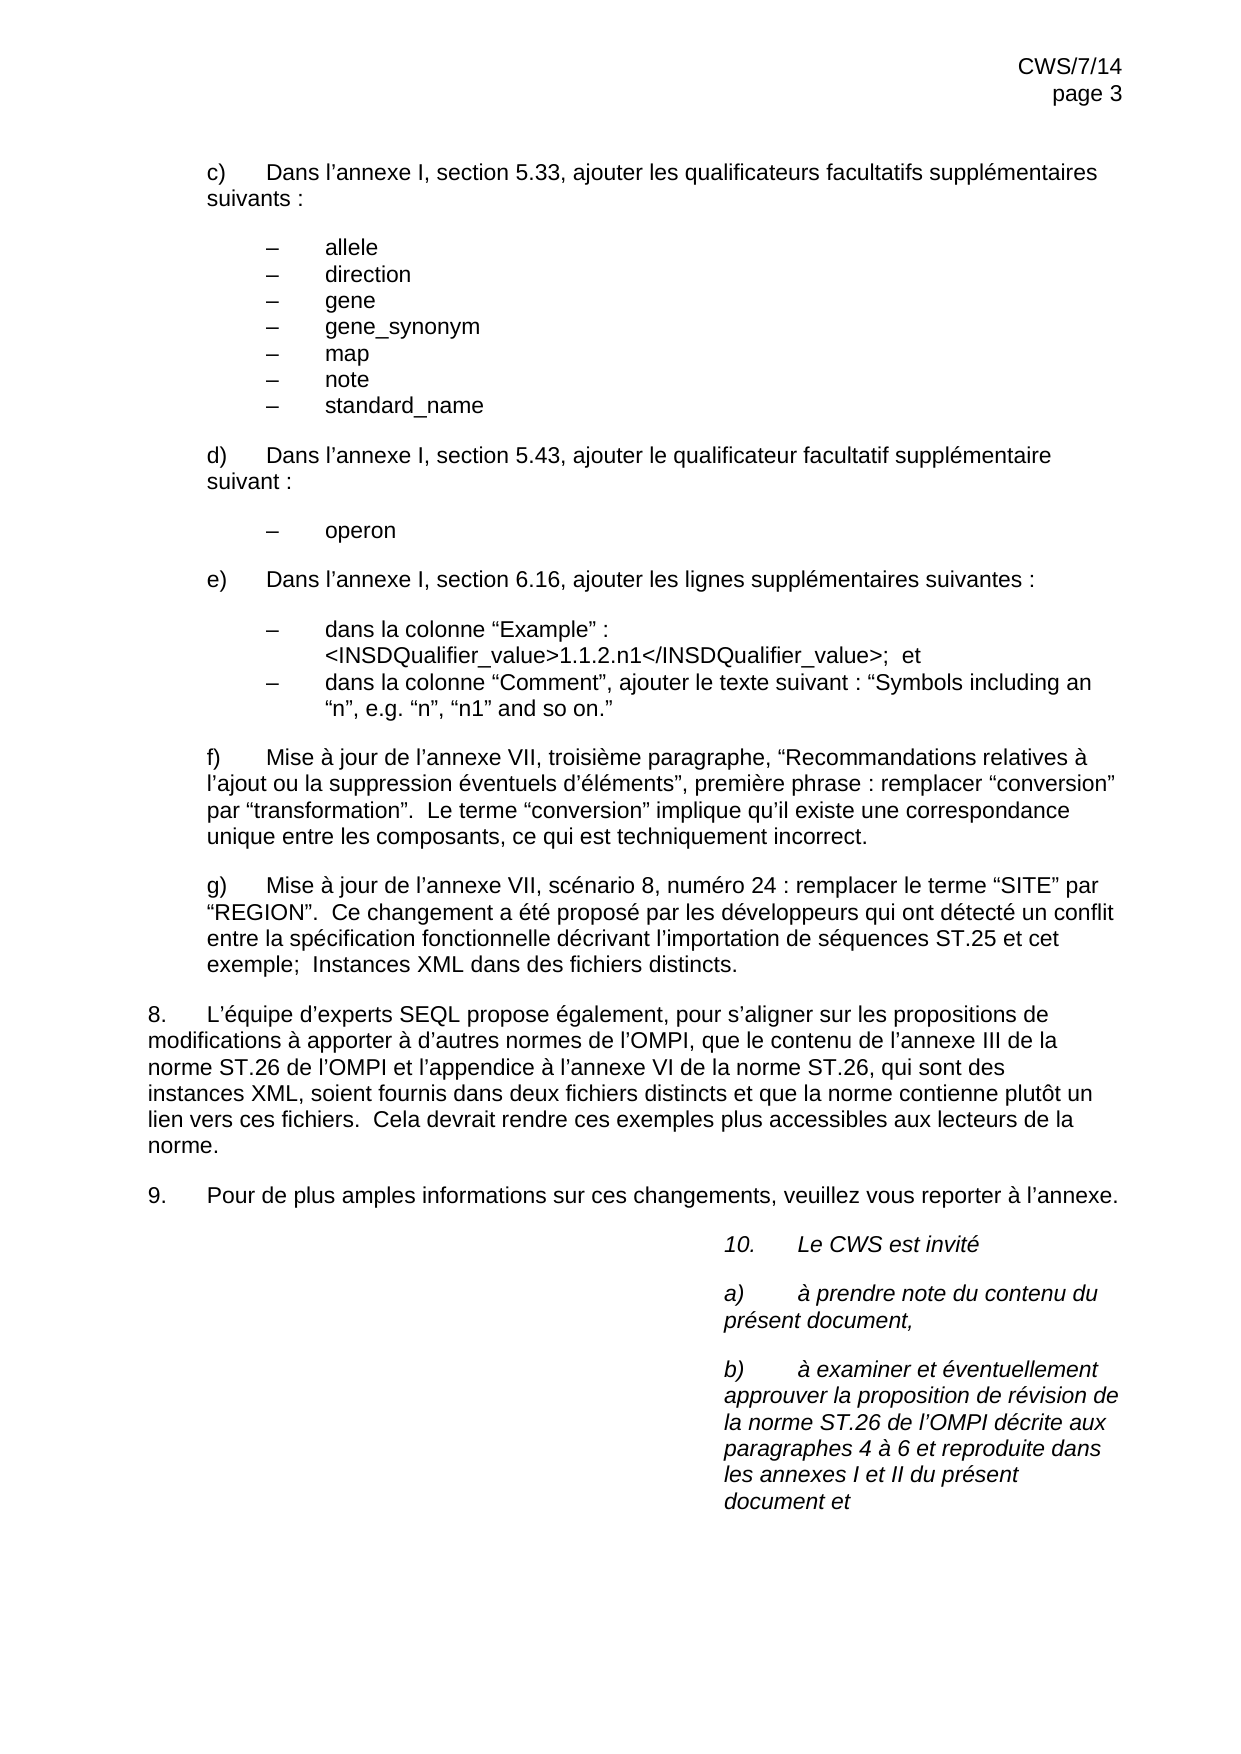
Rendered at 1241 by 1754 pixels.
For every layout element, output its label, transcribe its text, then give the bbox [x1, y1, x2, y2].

list gene [266, 287, 1122, 313]
list Dans l’annexe I, section 5.33, ajouter les qualificateurs facultatifs supplémentaires suivants : [207, 158, 1122, 211]
list à examiner et éventuellement approuver la proposition de révision de la norme ST.26 de l’OMPI décrite aux paragraphes 4 à 6 et reproduite dans les annexes I et II du présent document et [724, 1356, 1122, 1514]
list Dans l’annexe I, section 6.16, ajouter les lignes supplémentaires suivantes : [207, 566, 1122, 593]
list dans la colonne “Example” : <INSDQualifier_value>1.1.2.n1</INSDQualifier_value>; et [266, 616, 1122, 668]
text L’équipe d’experts SEQL propose également, pour s’aligner sur les propositions de modifications à apporter à d’autres normes de l’OMPI, que le contenu de l’annexe III de la norme ST.26 de l’OMPI et l’appendice à l’annexe VI de la norme ST.26, qui sont des instances XML, soient fournis dans deux fichiers distincts et que la norme contienne plutôt un lien vers ces fichiers. Cela devrait rendre ces exemples plus accessibles aux lecteurs de la norme. [148, 1001, 1122, 1159]
list dans la colonne “Comment”, ajouter le texte suivant : “Symbols including an “n”, e.g. “n”, “n1” and so on.” [266, 668, 1122, 721]
text Pour de plus amples informations sur ces changements, veuillez vous reporter à l’annexe. [148, 1182, 1122, 1208]
list Mise à jour de l’annexe VII, troisième paragraphe, “Recommandations relatives à l’ajout ou la suppression éventuels d’éléments”, première phrase : remplacer “conversion” par “transformation”. Le terme “conversion” implique qu’il existe une correspondance unique entre les composants, ce qui est techniquement incorrect. [207, 744, 1122, 849]
list allele [266, 234, 1122, 261]
list gene_synonym [266, 313, 1122, 339]
list map [266, 339, 1122, 366]
list standard_name [266, 392, 1122, 419]
list note [266, 366, 1122, 392]
list à prendre note du contenu du présent document, [724, 1280, 1122, 1333]
list operon [266, 517, 1122, 543]
text Le CWS est invité [724, 1231, 1122, 1257]
list Mise à jour de l’annexe VII, scénario 8, numéro 24 : remplacer le terme “SITE” par “REGION”. Ce changement a été proposé par les développeurs qui ont détecté un conflit entre la spécification fonctionnelle décrivant l’importation de séquences ST.25 et cet exemple; Instances XML dans des fichiers distincts. [207, 872, 1122, 978]
list Dans l’annexe I, section 5.43, ajouter le qualificateur facultatif supplémentaire suivant : [207, 442, 1122, 494]
list direction [266, 261, 1122, 287]
